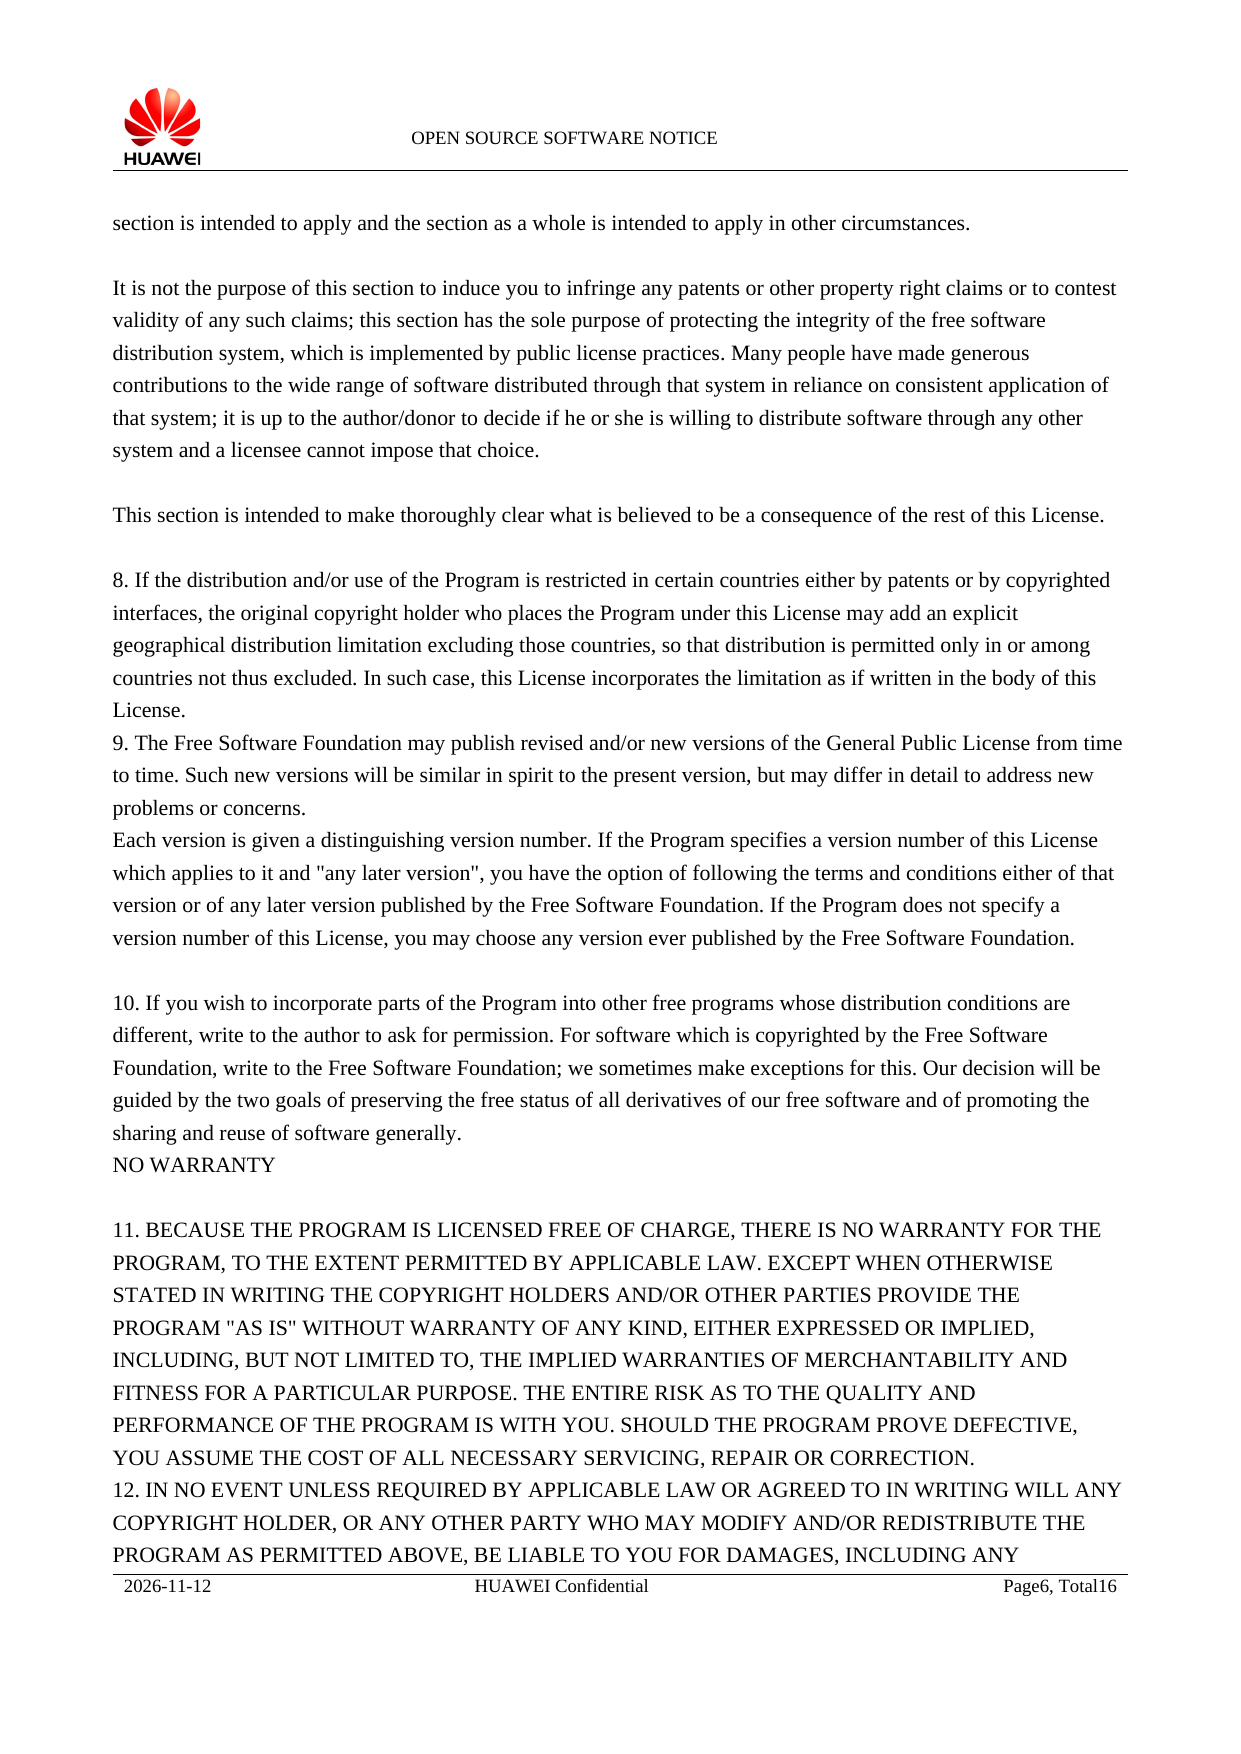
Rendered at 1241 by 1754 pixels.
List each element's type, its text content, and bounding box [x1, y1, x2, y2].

picture [124, 88, 201, 165]
